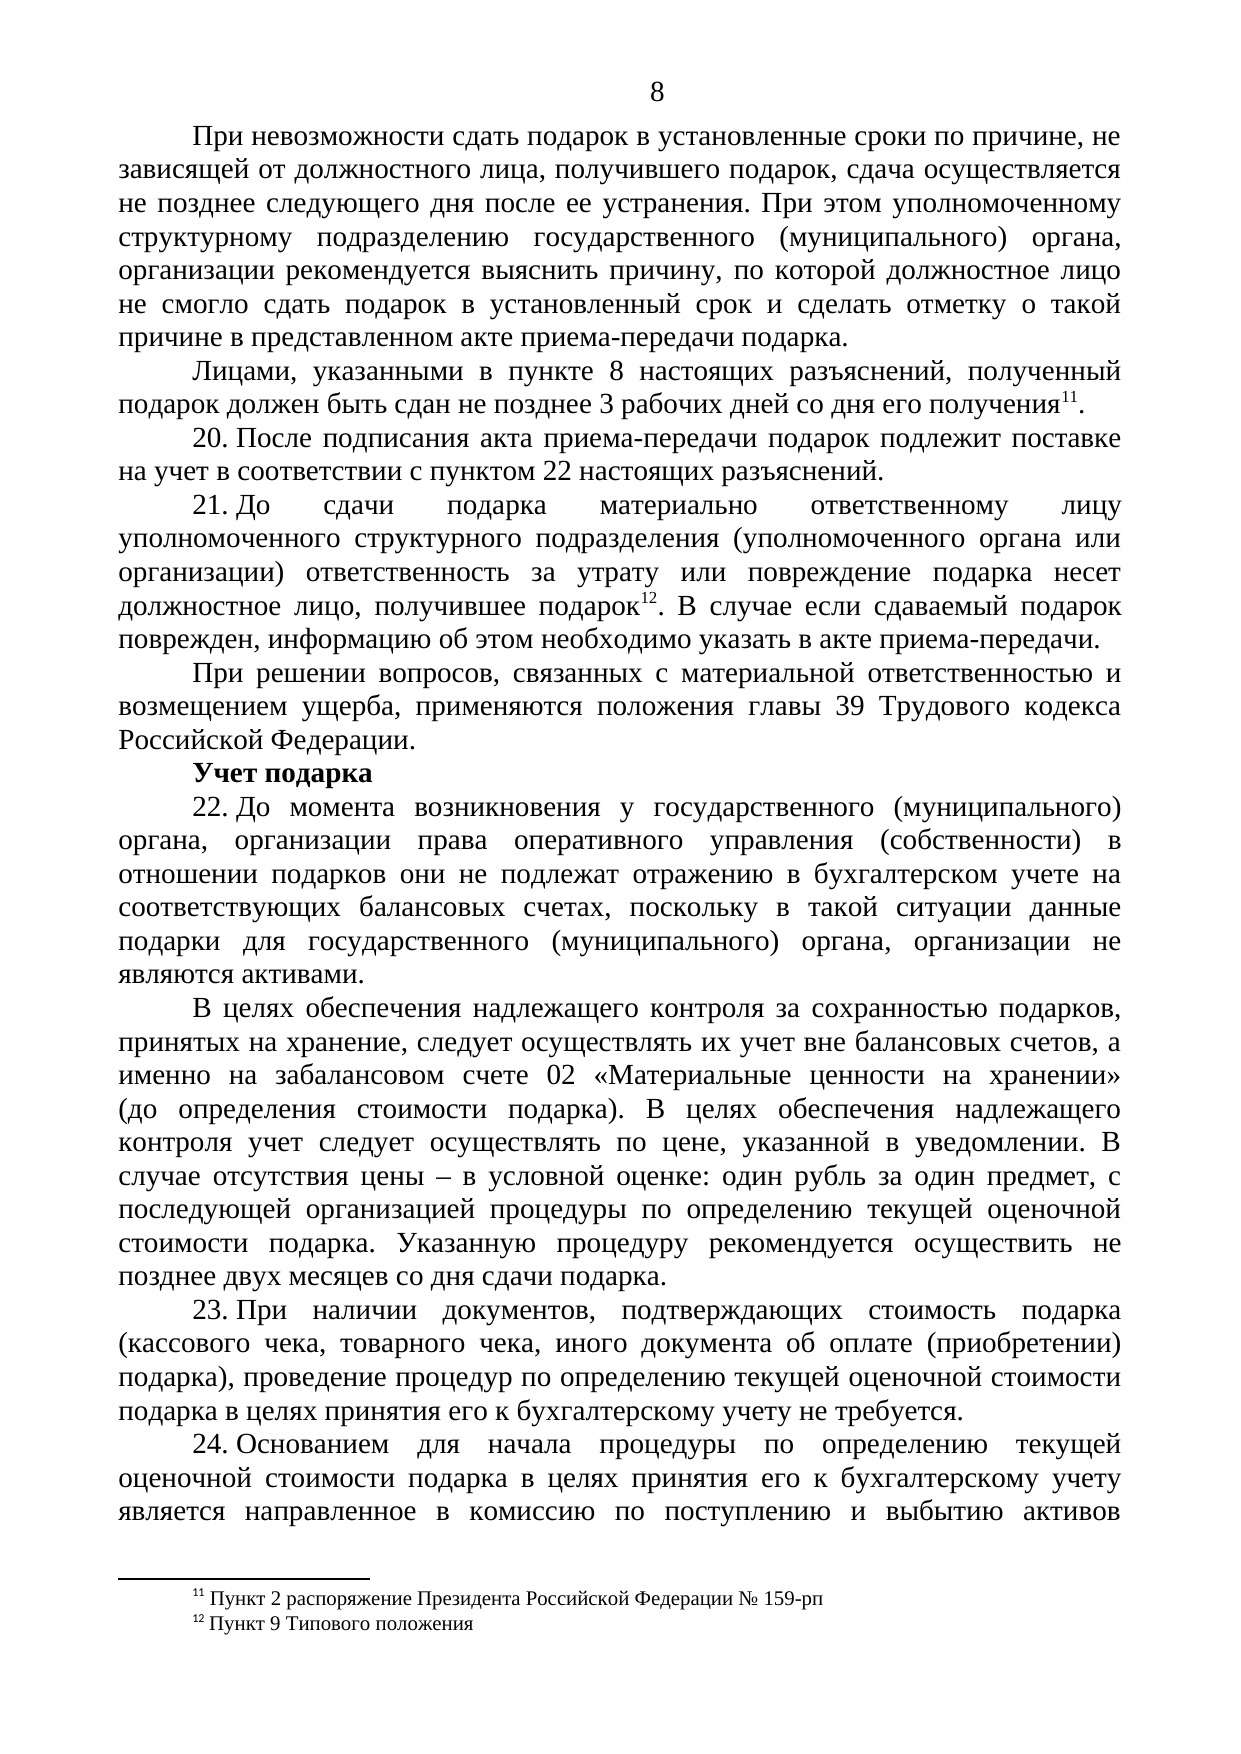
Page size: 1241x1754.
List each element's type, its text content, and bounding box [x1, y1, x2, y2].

text При невозможности сдать подарок в установленные сроки по причине, не зависящей от должностного лица, получившего подарок, сдача осуществляется не позднее следующего дня после ее устранения. При этом уполномоченному структурному подразделению государственного (муниципального) органа, организации рекомендуется выяснить причину, по которой должностное лицо не смогло сдать подарок в установленный срок и сделать отметку о такой причине в представленном акте приема-передачи подарка. [118, 118, 1122, 353]
list 20. После подписания акта приема-передачи подарок подлежит поставке на учет в соответствии с пунктом 22 настоящих разъяснений. [118, 420, 1122, 487]
list Лицами, указанными в пункте 8 настоящих разъяснений, полученный подарок должен быть сдан не позднее 3 рабочих дней со дня его получения. [118, 353, 1122, 420]
list 22. До момента возникновения у государственного (муниципального) органа, организации права оперативного управления (собственности) в отношении подарков они не подлежат отражению в бухгалтерском учете на соответствующих балансовых счетах, поскольку в такой ситуации данные подарки для государственного (муниципального) органа, организации не являются активами. [118, 789, 1122, 990]
text В целях обеспечения надлежащего контроля за сохранностью подарков, принятых на хранение, следует осуществлять их учет вне балансовых счетов, а именно на забалансовом счете 02 «Материальные ценности на хранении» (до определения стоимости подарка). В целях обеспечения надлежащего контроля учет следует осуществлять по цене, указанной в уведомлении. В случае отсутствия цены – в условной оценке: один рубль за один предмет, с последующей организацией процедуры по определению текущей оценочной стоимости подарка. Указанную процедуру рекомендуется осуществить не позднее двух месяцев со дня сдачи подарка. [118, 990, 1122, 1292]
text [118, 1426, 1122, 1527]
text Учет подарка [118, 755, 1122, 789]
text При решении вопросов, связанных с материальной ответственностью и возмещением ущерба, применяются положения главы 39 Трудового кодекса Российской Федерации. [118, 655, 1122, 755]
list 21. До сдачи подарка материально ответственному лицу уполномоченного структурного подразделения (уполномоченного органа или организации) ответственность за утрату или повреждение подарка несет должностное лицо, получившее подарок. В случае если сдаваемый подарок поврежден, информацию об этом необходимо указать в акте приема-передачи. [118, 487, 1122, 655]
list 23. При наличии документов, подтверждающих стоимость подарка (кассового чека, товарного чека, иного документа об оплате (приобретении) подарка), проведение процедур по определению текущей оценочной стоимости подарка в целях принятия его к бухгалтерскому учету не требуется. [118, 1292, 1122, 1426]
